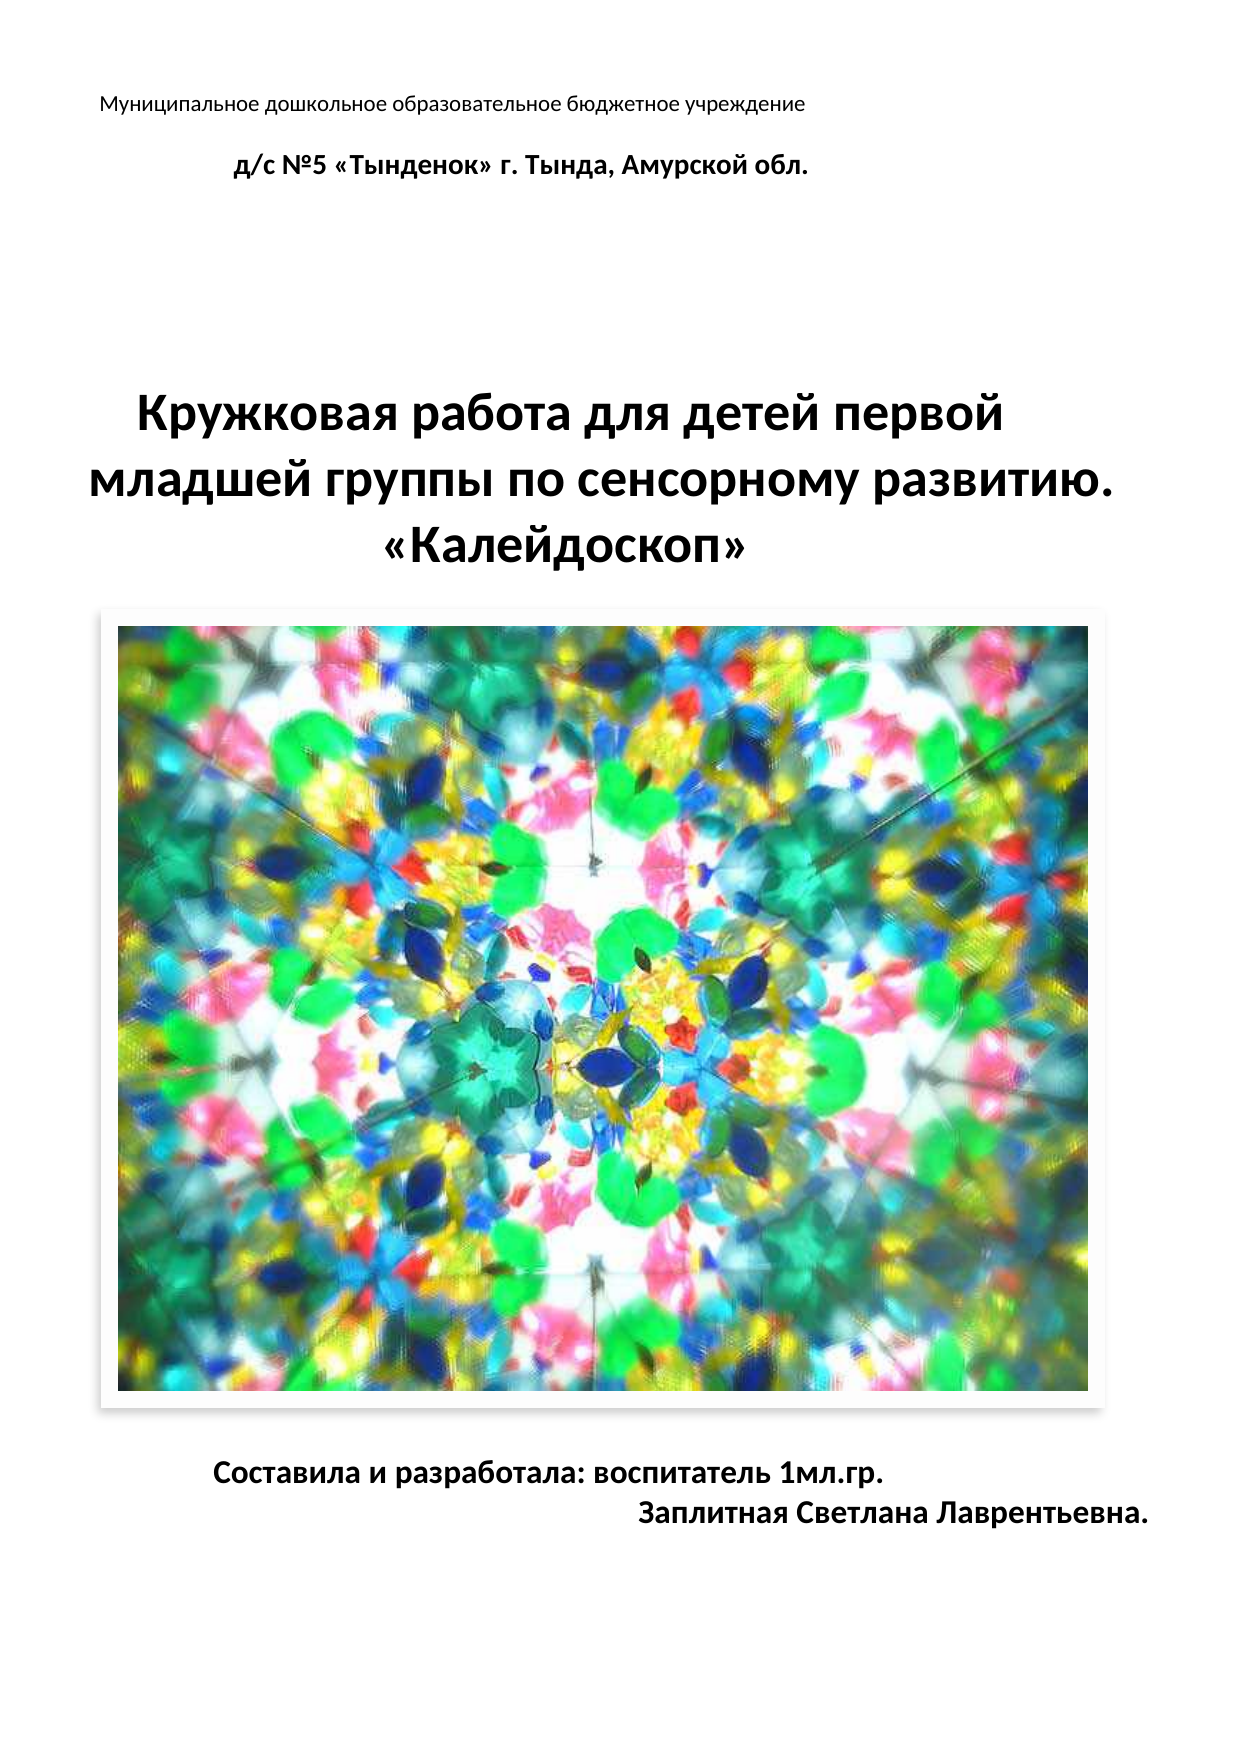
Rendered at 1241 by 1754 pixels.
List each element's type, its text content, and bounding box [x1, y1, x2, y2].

text Составила и разработала: воспитатель 1мл.гр. [89, 1451, 1152, 1491]
text «Калейдоскоп» [89, 509, 1152, 576]
text Заплитная Светлана Лаврентьевна. [89, 1491, 1152, 1532]
text Кружковая работа для детей первой младшей группы по сенсорному развитию. [89, 377, 1152, 509]
picture [118, 626, 1088, 1391]
text д/с №5 «Тынденок» г. Тында, Амурской обл. [89, 146, 1152, 181]
text Муниципальное дошкольное образовательное бюджетное учреждение [89, 89, 1152, 117]
